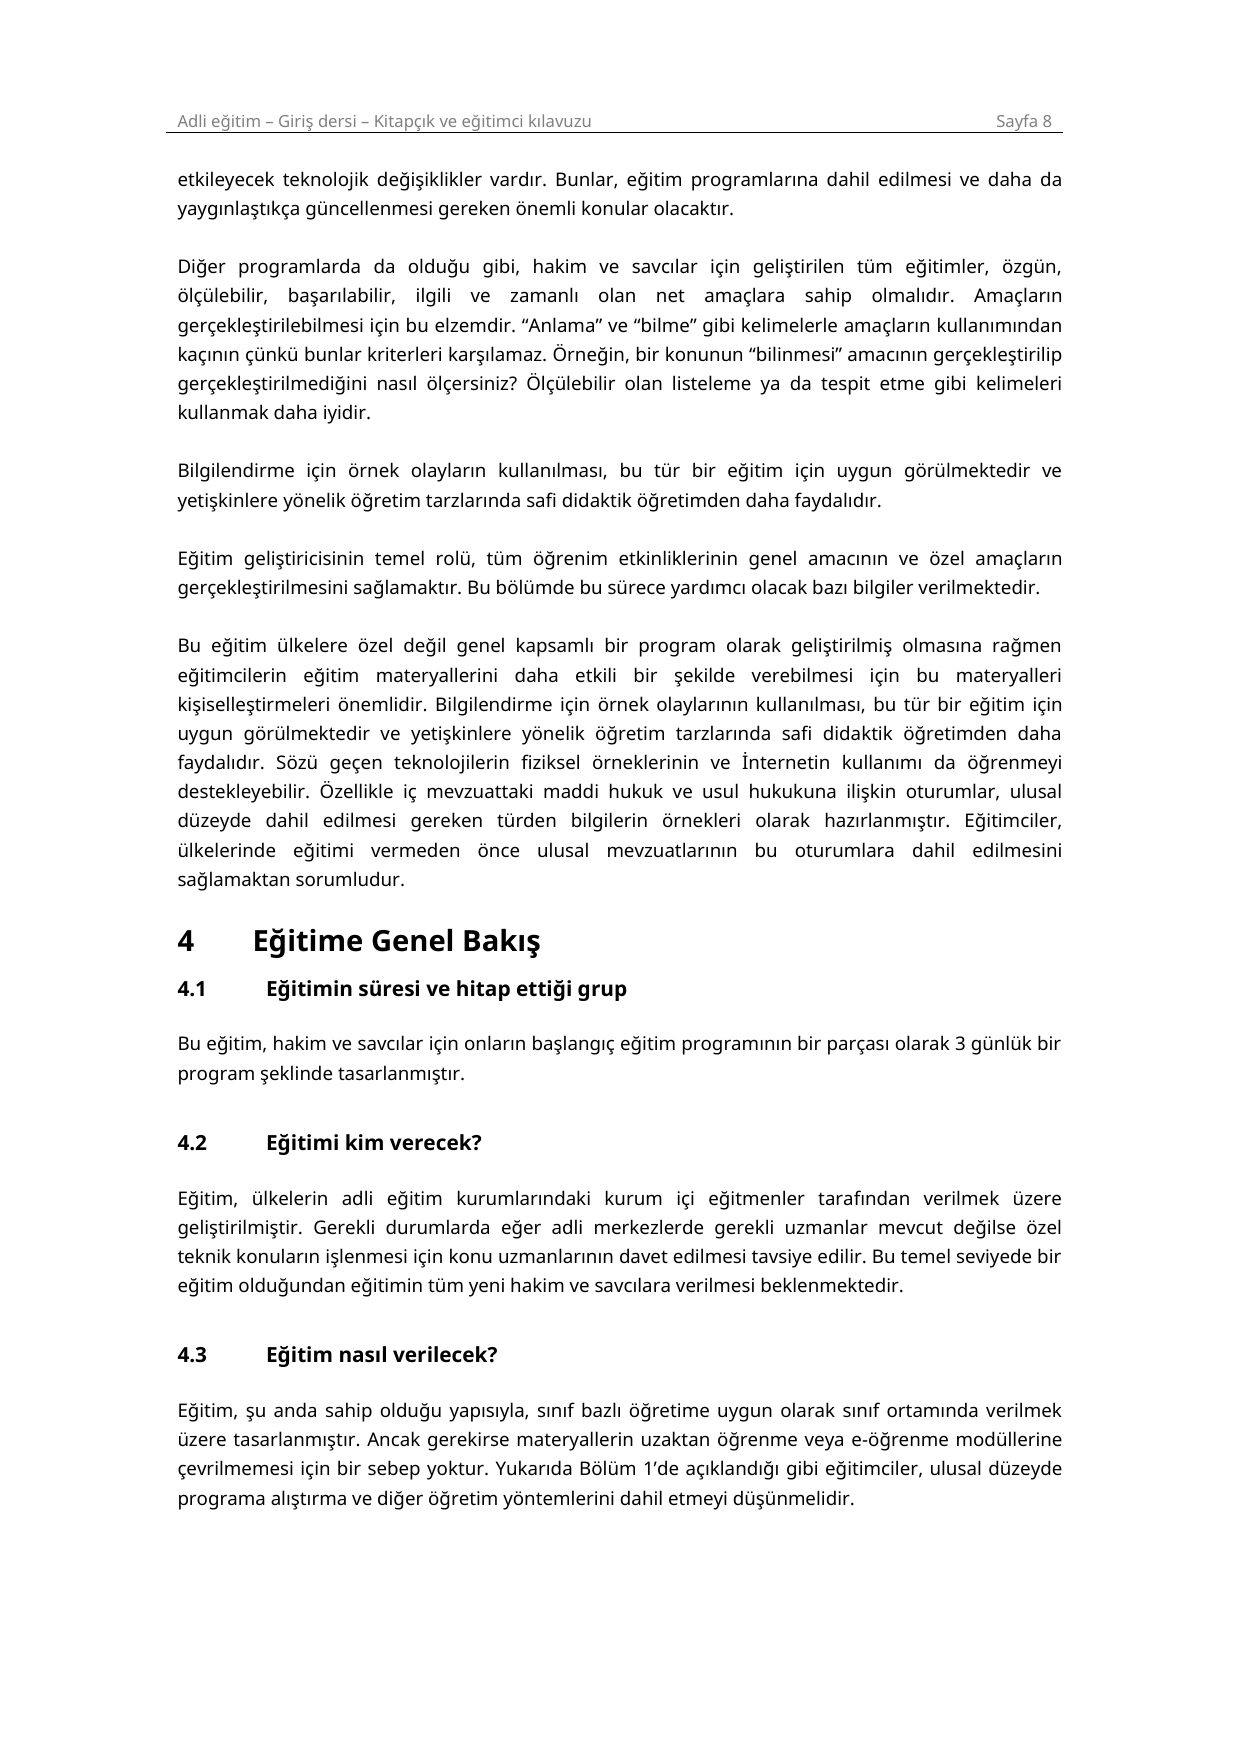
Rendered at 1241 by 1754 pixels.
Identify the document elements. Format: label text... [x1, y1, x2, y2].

subtitle 4 Eğitime Genel Bakış [177, 921, 1071, 960]
text Bilgilendirme için örnek olayların kullanılması, bu tür bir eğitim için uygun görülmektedir ve yetişkinlere yönelik öğretim tarzlarında safi didaktik öğretimden daha faydalıdır. [177, 454, 1063, 512]
text Eğitim, şu anda sahip olduğu yapısıyla, sınıf bazlı öğretime uygun olarak sınıf ortamında verilmek üzere tasarlanmıştır. Ancak gerekirse materyallerin uzaktan öğrenme veya e-öğrenme modüllerine çevrilmemesi için bir sebep yoktur. Yukarıda Bölüm 1’de açıklandığı gibi eğitimciler, ulusal düzeyde programa alıştırma ve diğer öğretim yöntemlerini dahil etmeyi düşünmelidir. [177, 1394, 1063, 1510]
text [177, 162, 1063, 221]
text Bu eğitim, hakim ve savcılar için onların başlangıç eğitim programının bir parçası olarak 3 günlük bir program şeklinde tasarlanmıştır. [177, 1027, 1063, 1085]
text Diğer programlarda da olduğu gibi, hakim ve savcılar için geliştirilen tüm eğitimler, özgün, ölçülebilir, başarılabilir, ilgili ve zamanlı olan net amaçlara sahip olmalıdır. Amaçların gerçekleştirilebilmesi için bu elzemdir. “Anlama” ve “bilme” gibi kelimelerle amaçların kullanımından kaçının çünkü bunlar kriterleri karşılamaz. Örneğin, bir konunun “bilinmesi” amacının gerçekleştirilip gerçekleştirilmediğini nasıl ölçersiniz? Ölçülebilir olan listeleme ya da tespit etme gibi kelimeleri kullanmak daha iyidir. [177, 250, 1063, 425]
text Eğitim geliştiricisinin temel rolü, tüm öğrenim etkinliklerinin genel amacının ve özel amaçların gerçekleştirilmesini sağlamaktır. Bu bölümde bu sürece yardımcı olacak bazı bilgiler verilmektedir. [177, 542, 1063, 600]
subtitle Eğitimin süresi ve hitap ettiği grup [177, 973, 1071, 1002]
subtitle Eğitimi kim verecek? [177, 1127, 1071, 1156]
text Bu eğitim ülkelere özel değil genel kapsamlı bir program olarak geliştirilmiş olmasına rağmen eğitimcilerin eğitim materyallerini daha etkili bir şekilde verebilmesi için bu materyalleri kişiselleştirmeleri önemlidir. Bilgilendirme için örnek olaylarının kullanılması, bu tür bir eğitim için uygun görülmektedir ve yetişkinlere yönelik öğretim tarzlarında safi didaktik öğretimden daha faydalıdır. Sözü geçen teknolojilerin fiziksel örneklerinin ve İnternetin kullanımı da öğrenmeyi destekleyebilir. Özellikle iç mevzuattaki maddi hukuk ve usul hukukuna ilişkin oturumlar, ulusal düzeyde dahil edilmesi gereken türden bilgilerin örnekleri olarak hazırlanmıştır. Eğitimciler, ülkelerinde eğitimi vermeden önce ulusal mevzuatlarının bu oturumlara dahil edilmesini sağlamaktan sorumludur. [177, 629, 1063, 892]
text Eğitim, ülkelerin adli eğitim kurumlarındaki kurum içi eğitmenler tarafından verilmek üzere geliştirilmiştir. Gerekli durumlarda eğer adli merkezlerde gerekli uzmanlar mevcut değilse özel teknik konuların işlenmesi için konu uzmanlarının davet edilmesi tavsiye edilir. Bu temel seviyede bir eğitim olduğundan eğitimin tüm yeni hakim ve savcılara verilmesi beklenmektedir. [177, 1181, 1063, 1298]
subtitle Eğitim nasıl verilecek? [177, 1339, 1071, 1369]
